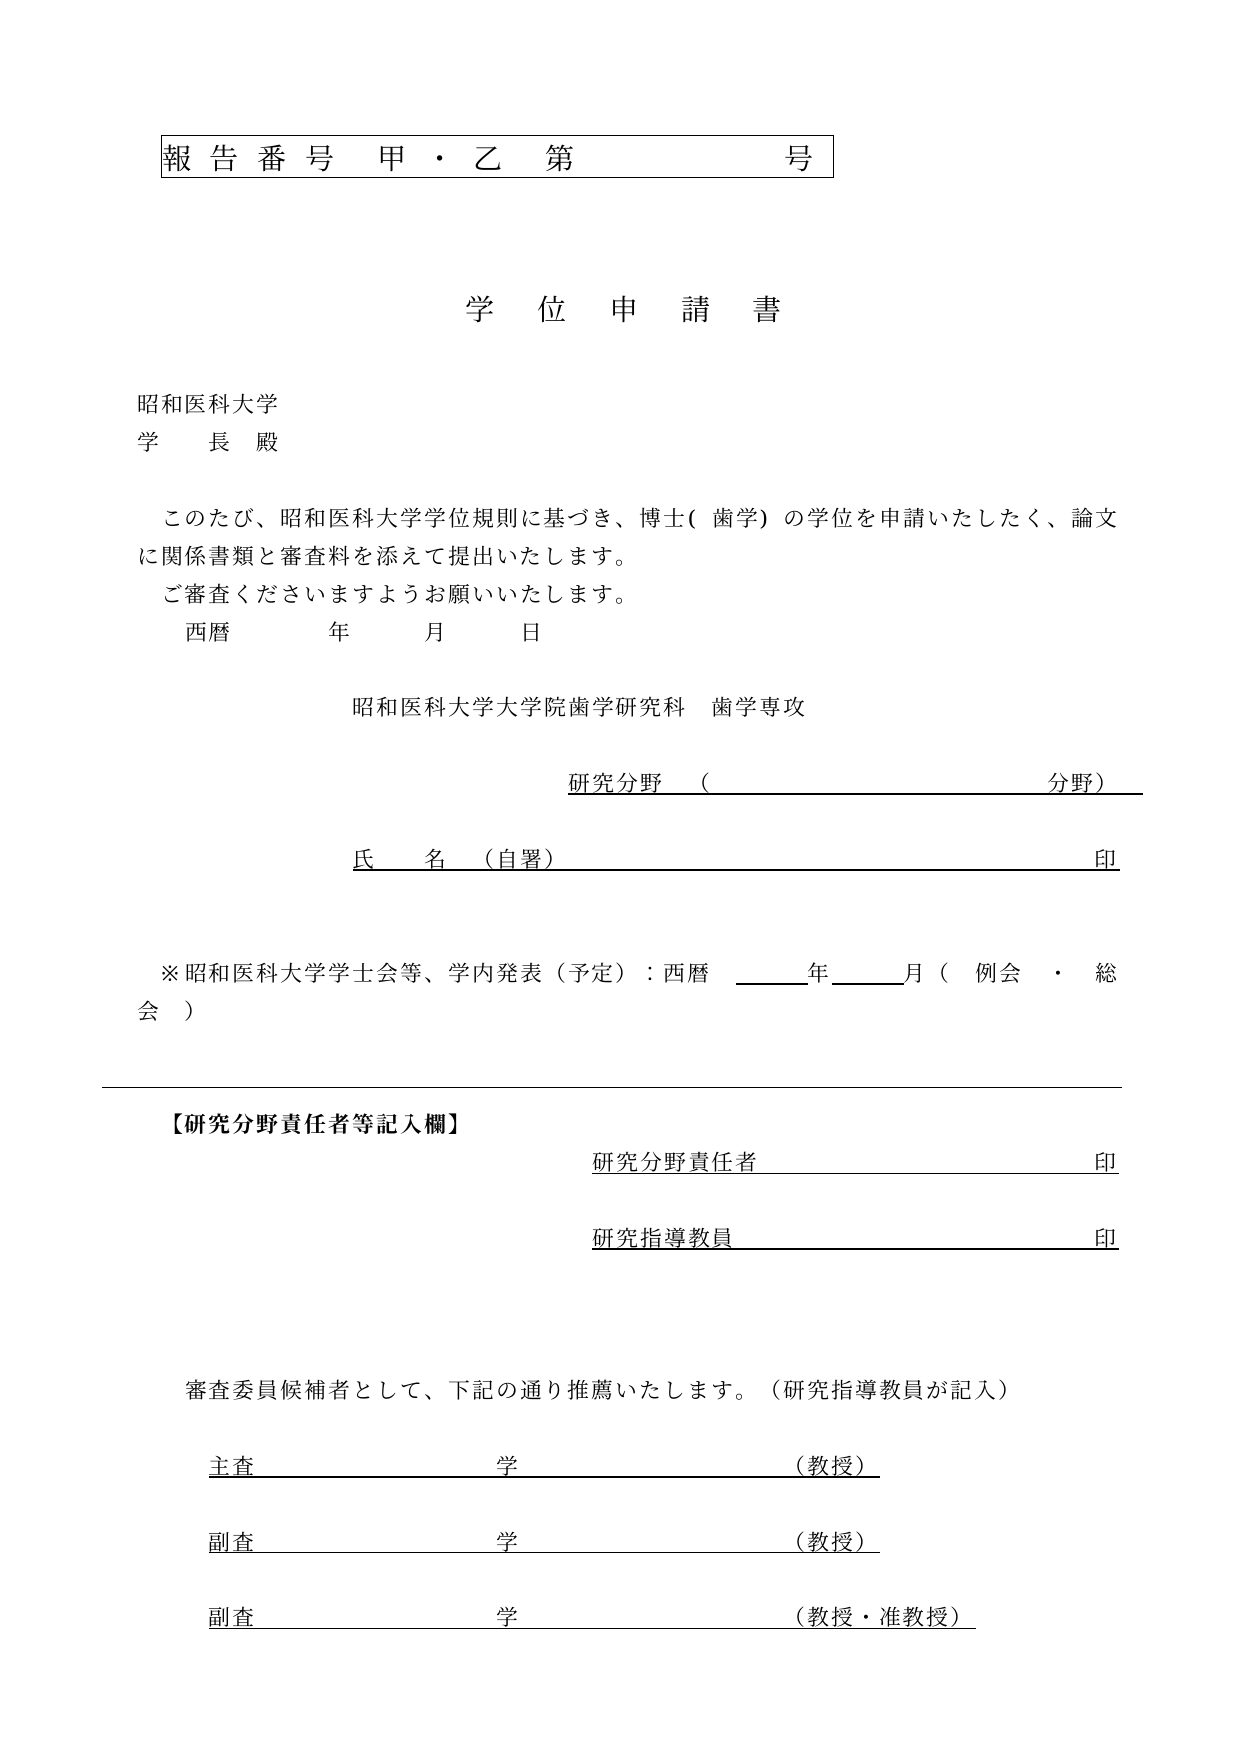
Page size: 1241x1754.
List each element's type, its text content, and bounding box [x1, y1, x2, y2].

text ※昭和医科大学学士会等、学内発表（予定）：西暦 年 月（ 例会 ・ 総会 ） [137, 953, 1119, 1029]
text 副査 学 （教授・准教授） [137, 1597, 1119, 1635]
text 学 長 殿 [137, 422, 1119, 460]
text 昭和医科大学大学院歯学研究科 歯学専攻 [137, 687, 1119, 725]
text 昭和医科大学 [137, 384, 1119, 422]
text 主査 学 （教授） [137, 1446, 1119, 1484]
text 研究指導教員 印 [137, 1218, 1119, 1256]
text 西暦 年 月 日 [137, 612, 1129, 649]
text 氏 名 （自署） 印 [137, 839, 1119, 877]
text 学 位 申 請 書 [137, 270, 1129, 346]
text 研究分野責任者 印 [137, 1142, 1119, 1180]
text 報告番号 甲・乙 第 号 [137, 119, 1119, 194]
text 副査 学 （教授） [137, 1522, 1119, 1559]
text 【研究分野責任者等記入欄】 [137, 1104, 1119, 1142]
text このたび、昭和医科大学学位規則に基づき、博士(歯学)の学位を申請いたしたく、論文に関係書類と審査料を添えて提出いたします。 [137, 498, 1119, 574]
text 審査委員候補者として、下記の通り推薦いたします。（研究指導教員が記入） [137, 1370, 1119, 1408]
text 研究分野 （ 分野） [137, 763, 1119, 801]
text ご審査くださいますようお願いいたします。 [137, 574, 1119, 612]
